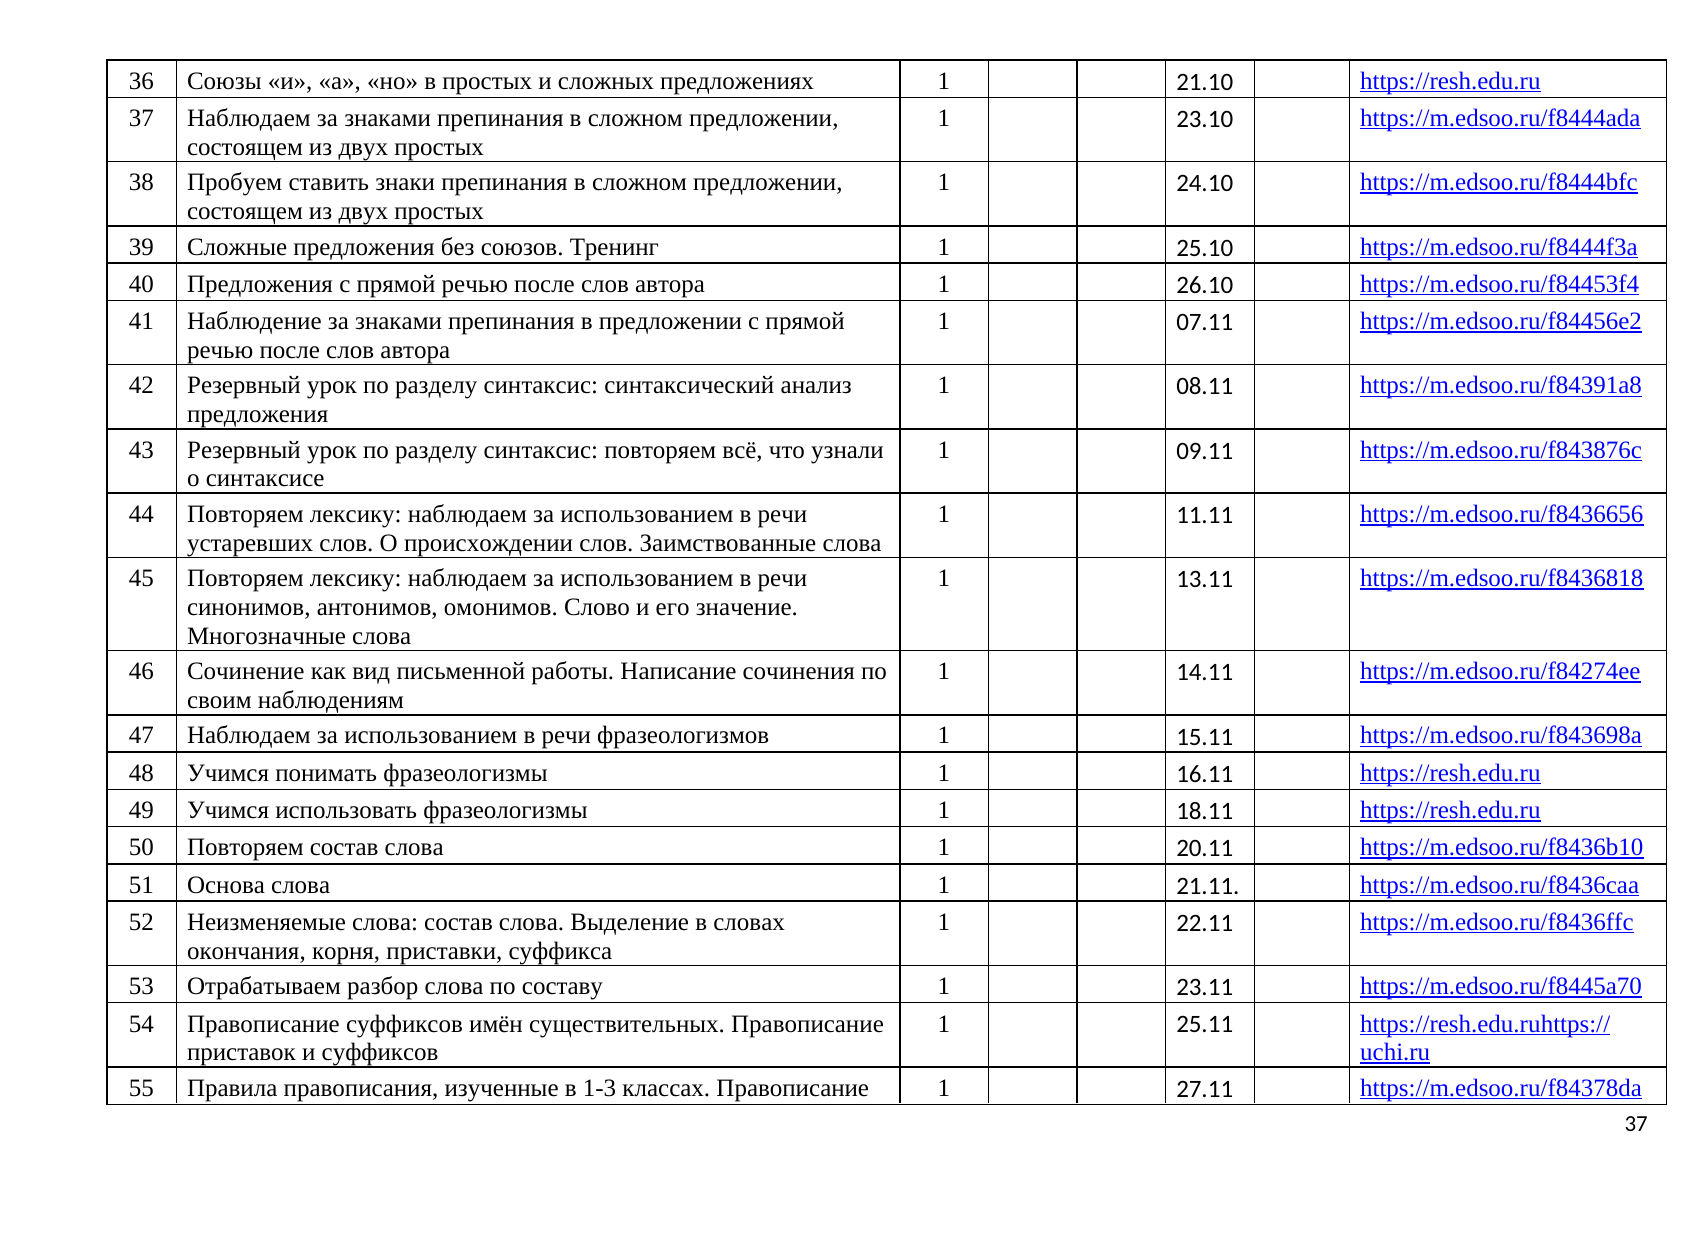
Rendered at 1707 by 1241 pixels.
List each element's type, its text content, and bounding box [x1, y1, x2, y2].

table_cell 23.10 [1166, 98, 1254, 161]
table_cell [1078, 827, 1165, 863]
table_cell 1 [901, 865, 988, 900]
table_cell 1 [901, 61, 988, 96]
table_cell 50 [108, 827, 176, 863]
table_cell https://m.edsoo.ru/f84274ee [1350, 651, 1666, 714]
table_cell 1 [901, 651, 988, 714]
table_cell 1 [901, 716, 988, 751]
table_cell 24.10 [1166, 162, 1254, 225]
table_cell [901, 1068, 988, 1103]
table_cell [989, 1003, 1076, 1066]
table_cell [1255, 98, 1349, 161]
table_cell [1078, 365, 1165, 428]
table_cell 40 [108, 264, 176, 299]
table_cell [989, 494, 1076, 557]
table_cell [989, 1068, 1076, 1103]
table_cell [1255, 227, 1349, 262]
table_cell 1 [901, 558, 988, 649]
table_cell [1255, 264, 1349, 299]
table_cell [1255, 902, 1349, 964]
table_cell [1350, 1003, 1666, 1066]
table_cell [989, 98, 1076, 161]
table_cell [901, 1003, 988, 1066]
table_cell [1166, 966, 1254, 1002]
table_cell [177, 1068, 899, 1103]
table_cell [1078, 301, 1165, 364]
table_cell [989, 827, 1076, 863]
table_cell [1078, 264, 1165, 299]
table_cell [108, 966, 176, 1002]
table_cell Учимся понимать фразеологизмы [177, 753, 899, 788]
table_cell 39 [108, 227, 176, 262]
table_cell Предложения с прямой речью после слов автора [177, 264, 899, 299]
table_cell 25.10 [1166, 227, 1254, 262]
table_cell 09.11 [1166, 430, 1254, 492]
table_cell 41 [108, 301, 176, 364]
table_cell [989, 301, 1076, 364]
table_cell [989, 264, 1076, 299]
table_cell Наблюдаем за использованием в речи фразеологизмов [177, 716, 899, 751]
table_cell 49 [108, 790, 176, 826]
table_cell [1255, 162, 1349, 225]
table_cell https://m.edsoo.ru/f843698a [1350, 716, 1666, 751]
table_cell 1 [901, 227, 988, 262]
table_cell 21.10 [1166, 61, 1254, 96]
table_cell Повторяем лексику: наблюдаем за использованием в речи устаревших слов. О происхождении слов. Заимствованные слова [177, 494, 899, 557]
table_cell 07.11 [1166, 301, 1254, 364]
table_cell [1255, 753, 1349, 788]
table_cell [1078, 162, 1165, 225]
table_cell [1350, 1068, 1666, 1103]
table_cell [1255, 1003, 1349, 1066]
table_cell https://resh.edu.ru [1350, 753, 1666, 788]
table_cell Резервный урок по разделу синтаксис: синтаксический анализ предложения [177, 365, 899, 428]
table_cell https://m.edsoo.ru/f8444ada [1350, 98, 1666, 161]
table_cell [1078, 558, 1165, 649]
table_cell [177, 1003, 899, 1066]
table_cell https://m.edsoo.ru/f8436656 [1350, 494, 1666, 557]
table_cell 15.11 [1166, 716, 1254, 751]
table_cell Повторяем состав слова [177, 827, 899, 863]
table_cell 1 [901, 494, 988, 557]
table_cell [1255, 301, 1349, 364]
table_cell 18.11 [1166, 790, 1254, 826]
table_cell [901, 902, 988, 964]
table_cell 1 [901, 98, 988, 161]
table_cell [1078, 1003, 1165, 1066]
table_cell [989, 162, 1076, 225]
table_cell [1255, 430, 1349, 492]
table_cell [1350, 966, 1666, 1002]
table_cell 21.11. [1166, 865, 1254, 900]
table_cell 46 [108, 651, 176, 714]
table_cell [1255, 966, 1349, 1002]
table_cell [989, 790, 1076, 826]
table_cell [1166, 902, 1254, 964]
table_cell Сложные предложения без союзов. Тренинг [177, 227, 899, 262]
table_cell 1 [901, 365, 988, 428]
table_cell 1 [901, 753, 988, 788]
table_cell [1078, 61, 1165, 96]
table_cell [989, 753, 1076, 788]
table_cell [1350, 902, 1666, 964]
table_cell Учимся использовать фразеологизмы [177, 790, 899, 826]
table_cell 51 [108, 865, 176, 900]
table_cell 1 [901, 430, 988, 492]
table_cell [1255, 651, 1349, 714]
table_cell 1 [901, 827, 988, 863]
table_cell [989, 716, 1076, 751]
table_cell 36 [108, 61, 176, 96]
table_cell [989, 651, 1076, 714]
table_cell 1 [901, 162, 988, 225]
table_cell [989, 430, 1076, 492]
table_cell [1255, 365, 1349, 428]
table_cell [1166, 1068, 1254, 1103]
table_cell https://m.edsoo.ru/f8436818 [1350, 558, 1666, 649]
table_cell https://resh.edu.ru [1350, 61, 1666, 96]
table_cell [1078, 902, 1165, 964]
table_cell 08.11 [1166, 365, 1254, 428]
table_cell [1255, 558, 1349, 649]
table_cell [1255, 494, 1349, 557]
table_cell [1255, 827, 1349, 863]
table_cell [989, 865, 1076, 900]
table_cell Сочинение как вид письменной работы. Написание сочинения по своим наблюдениям [177, 651, 899, 714]
table_cell [1078, 716, 1165, 751]
table_cell 16.11 [1166, 753, 1254, 788]
table_cell 47 [108, 716, 176, 751]
table_cell 14.11 [1166, 651, 1254, 714]
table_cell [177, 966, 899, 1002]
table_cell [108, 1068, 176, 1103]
table_cell Повторяем лексику: наблюдаем за использованием в речи синонимов, антонимов, омонимов. Слово и его значение. Многозначные слова [177, 558, 899, 649]
table_cell https://m.edsoo.ru/f8436b10 [1350, 827, 1666, 863]
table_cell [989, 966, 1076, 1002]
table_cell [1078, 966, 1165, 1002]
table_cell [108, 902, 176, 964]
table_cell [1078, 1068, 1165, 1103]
table_cell 45 [108, 558, 176, 649]
table_cell https://resh.edu.ru [1350, 790, 1666, 826]
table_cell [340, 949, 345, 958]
table_cell https://m.edsoo.ru/f843876c [1350, 430, 1666, 492]
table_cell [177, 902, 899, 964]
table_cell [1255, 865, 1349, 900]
table_cell 37 [108, 98, 176, 161]
table_cell 44 [108, 494, 176, 557]
table_cell Наблюдение за знаками препинания в предложении с прямой речью после слов автора [177, 301, 899, 364]
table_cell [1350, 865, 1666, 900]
table_cell [1078, 790, 1165, 826]
table_cell 42 [108, 365, 176, 428]
table_cell 43 [108, 430, 176, 492]
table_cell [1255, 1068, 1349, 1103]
table_cell Союзы «и», «а», «но» в простых и сложных предложениях [177, 61, 899, 96]
table_cell [1255, 716, 1349, 751]
table_cell https://m.edsoo.ru/f84456e2 [1350, 301, 1666, 364]
table_cell [1078, 227, 1165, 262]
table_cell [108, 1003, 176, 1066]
table_cell [1078, 651, 1165, 714]
table_cell 48 [108, 753, 176, 788]
table_cell 26.10 [1166, 264, 1254, 299]
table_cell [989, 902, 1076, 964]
table_cell [989, 227, 1076, 262]
table_cell [989, 61, 1076, 96]
table_cell https://m.edsoo.ru/f84391a8 [1350, 365, 1666, 428]
table_cell Основа слова [177, 865, 899, 900]
table_cell 1 [901, 790, 988, 826]
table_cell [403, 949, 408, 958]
table_cell Наблюдаем за знаками препинания в сложном предложении, состоящем из двух простых [177, 98, 899, 161]
table_cell [989, 365, 1076, 428]
table_cell 1 [901, 264, 988, 299]
table_cell [1078, 494, 1165, 557]
table_cell 38 [108, 162, 176, 225]
table_cell https://m.edsoo.ru/f8444bfc [1350, 162, 1666, 225]
table_cell [1078, 430, 1165, 492]
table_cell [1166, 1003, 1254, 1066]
table_cell [1078, 865, 1165, 900]
table_cell 11.11 [1166, 494, 1254, 557]
table_cell Резервный урок по разделу синтаксис: повторяем всё, что узнали о синтаксисе [177, 430, 899, 492]
table_cell 13.11 [1166, 558, 1254, 649]
table_cell https://m.edsoo.ru/f84453f4 [1350, 264, 1666, 299]
table_cell [989, 558, 1076, 649]
table_cell [1255, 61, 1349, 96]
table_cell [1078, 98, 1165, 161]
table_cell [1255, 790, 1349, 826]
table_cell Пробуем ставить знаки препинания в сложном предложении, состоящем из двух простых [177, 162, 899, 225]
table_cell [1078, 753, 1165, 788]
table_cell 20.11 [1166, 827, 1254, 863]
table_cell https://m.edsoo.ru/f8444f3a [1350, 227, 1666, 262]
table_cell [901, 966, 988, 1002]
table_cell 1 [901, 301, 988, 364]
